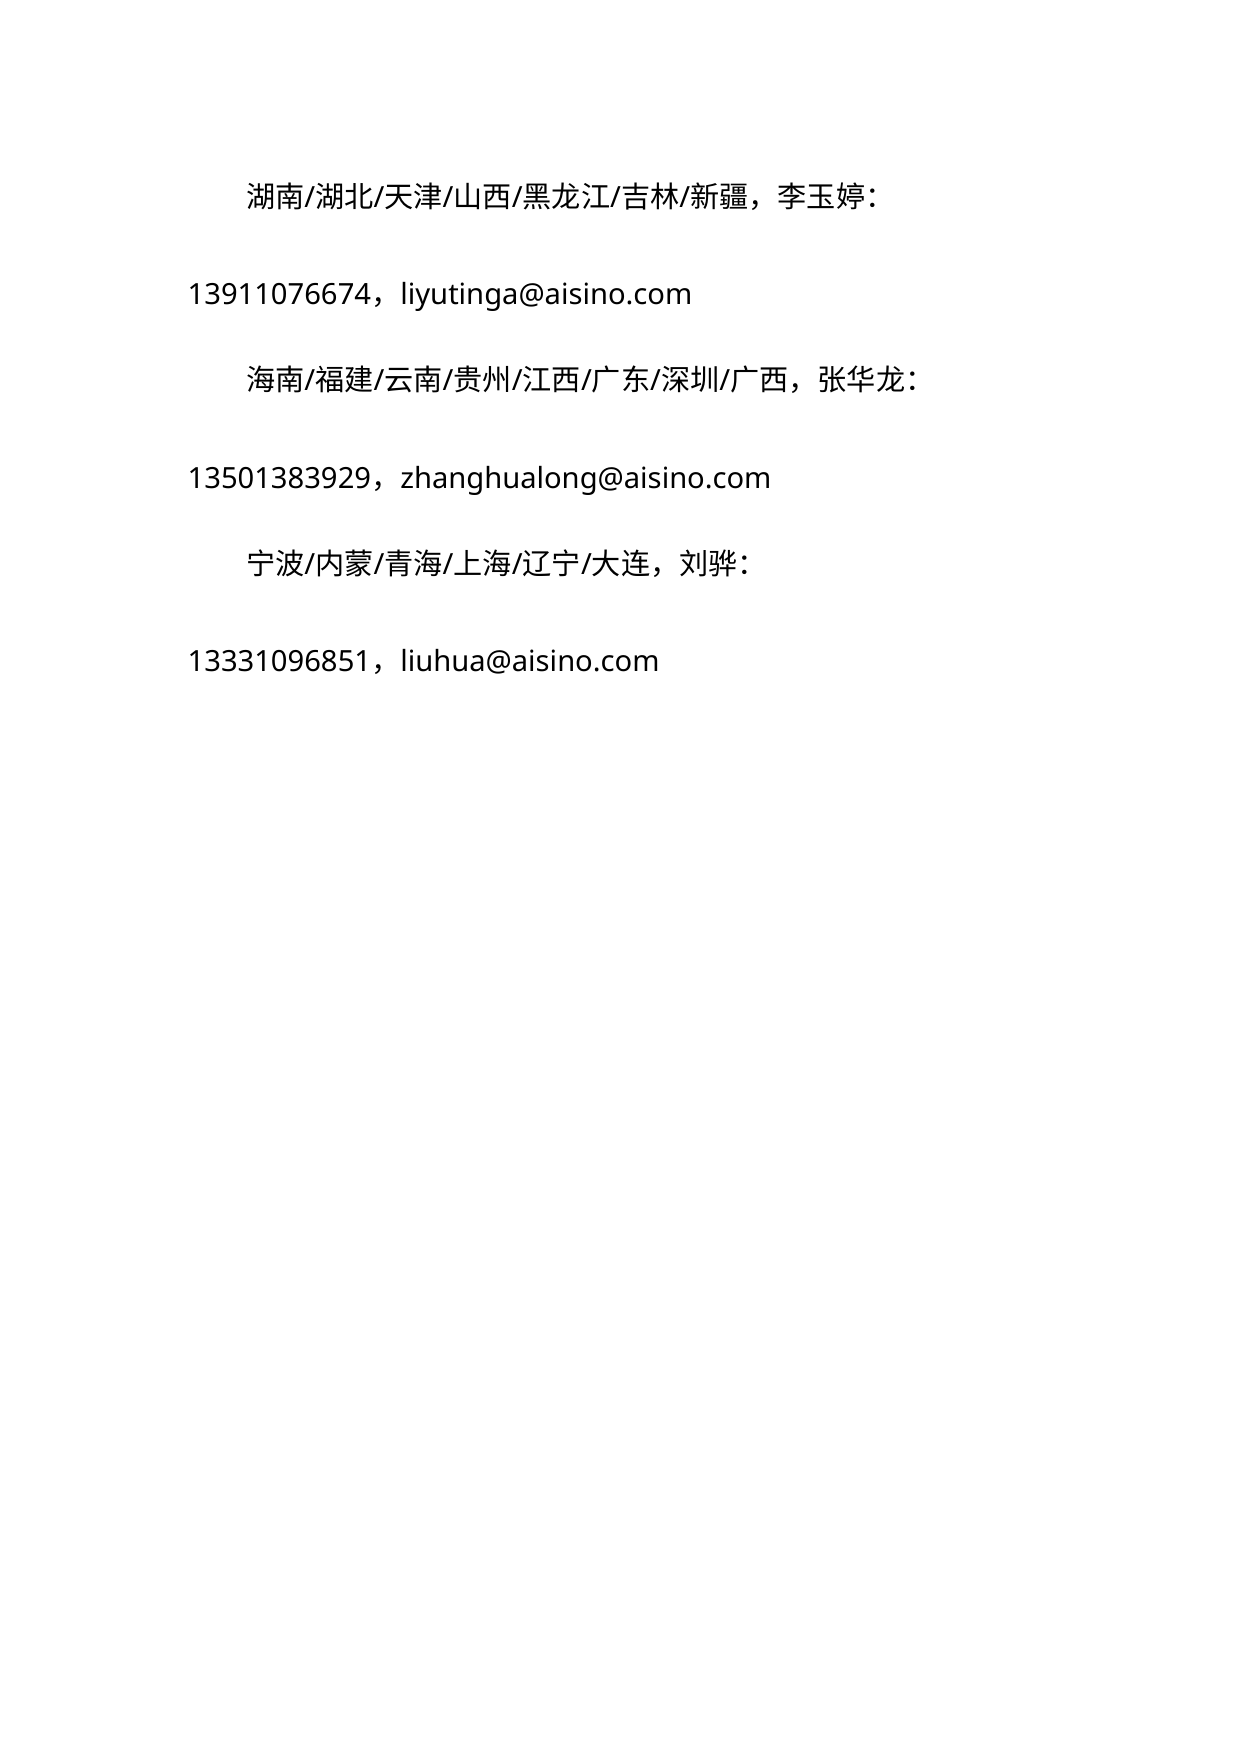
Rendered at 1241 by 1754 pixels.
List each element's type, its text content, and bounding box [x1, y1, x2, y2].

text 宁波/内蒙/青海/上海/辽宁/大连，刘骅：13331096851，liuhua@aisino.com [187, 529, 1053, 692]
text 海南/福建/云南/贵州/江西/广东/深圳/广西，张华龙：13501383929，zhanghualong@aisino.com [187, 346, 1053, 508]
text 湖南/湖北/天津/山西/黑龙江/吉林/新疆，李玉婷：13911076674，liyutinga@aisino.com [187, 162, 1053, 324]
